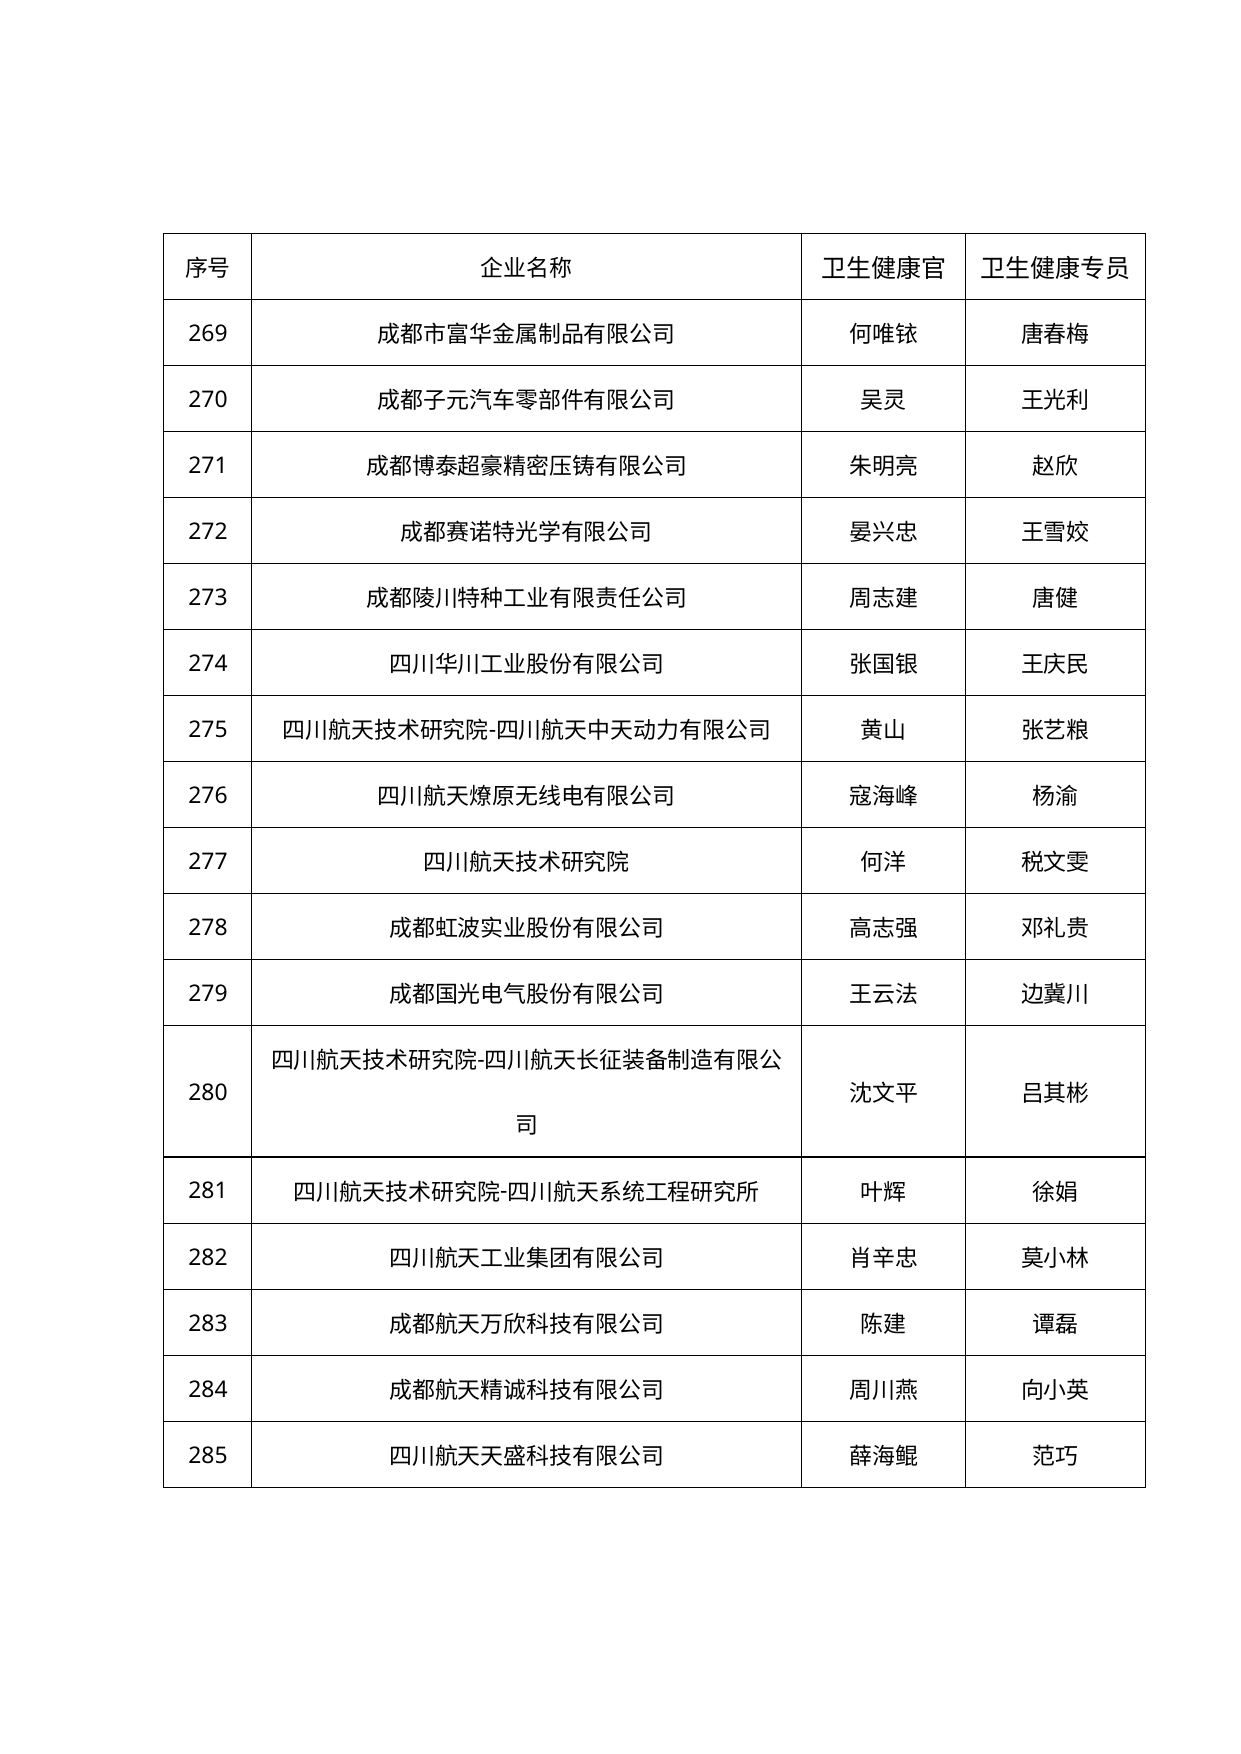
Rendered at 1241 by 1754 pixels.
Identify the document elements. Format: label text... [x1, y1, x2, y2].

table_cell 283 [164, 1290, 251, 1354]
table_cell 唐春梅 [966, 300, 1145, 365]
table_cell 薛海鲲 [802, 1422, 965, 1487]
table_cell 四川航天技术研究院-四川航天长征装备制造有限公司 [252, 1026, 801, 1156]
table_cell 282 [164, 1224, 251, 1288]
table_cell 274 [164, 630, 251, 695]
table_cell 莫小林 [966, 1224, 1145, 1288]
table_cell 王雪姣 [966, 498, 1145, 563]
table_cell 成都航天精诚科技有限公司 [252, 1356, 801, 1421]
table_cell 寇海峰 [802, 762, 965, 827]
table_cell 朱明亮 [802, 432, 965, 497]
table_cell 四川航天工业集团有限公司 [252, 1224, 801, 1288]
table_cell 277 [164, 828, 251, 893]
table_cell 叶辉 [802, 1158, 965, 1222]
table_cell 周川燕 [802, 1356, 965, 1421]
table_cell 边冀川 [966, 960, 1145, 1025]
table_cell 273 [164, 564, 251, 629]
table_cell 杨渝 [966, 762, 1145, 827]
table_cell 成都陵川特种工业有限责任公司 [252, 564, 801, 629]
table_header 卫生健康官 [802, 234, 965, 299]
table_cell 张国银 [802, 630, 965, 695]
table_cell 谭磊 [966, 1290, 1145, 1354]
table_cell 吕其彬 [966, 1026, 1145, 1156]
table_cell 沈文平 [802, 1026, 965, 1156]
table_cell 284 [164, 1356, 251, 1421]
table_cell 285 [164, 1422, 251, 1487]
table_cell 唐健 [966, 564, 1145, 629]
table_cell 275 [164, 696, 251, 761]
table_cell 黄山 [802, 696, 965, 761]
table_cell 晏兴忠 [802, 498, 965, 563]
table_cell 王云法 [802, 960, 965, 1025]
table_cell 向小英 [966, 1356, 1145, 1421]
table_cell 周志建 [802, 564, 965, 629]
table_header 卫生健康专员 [966, 234, 1145, 299]
table_cell 范巧 [966, 1422, 1145, 1487]
table_cell 肖辛忠 [802, 1224, 965, 1288]
table_cell 四川华川工业股份有限公司 [252, 630, 801, 695]
table_cell 陈建 [802, 1290, 965, 1354]
table_cell 281 [164, 1158, 251, 1222]
table_cell 成都子元汽车零部件有限公司 [252, 366, 801, 431]
table_cell 赵欣 [966, 432, 1145, 497]
table_cell 269 [164, 300, 251, 365]
table_cell 271 [164, 432, 251, 497]
table_cell 成都虹波实业股份有限公司 [252, 894, 801, 959]
table_cell 徐娟 [966, 1158, 1145, 1222]
table_cell 四川航天燎原无线电有限公司 [252, 762, 801, 827]
table_cell 四川航天技术研究院-四川航天系统工程研究所 [252, 1158, 801, 1222]
table_cell 成都市富华金属制品有限公司 [252, 300, 801, 365]
table_cell 270 [164, 366, 251, 431]
table_cell 王光利 [966, 366, 1145, 431]
table_cell 280 [164, 1026, 251, 1156]
table_cell 邓礼贵 [966, 894, 1145, 959]
table_cell 王庆民 [966, 630, 1145, 695]
table_header 企业名称 [252, 234, 801, 299]
table_cell 何唯铱 [802, 300, 965, 365]
table_cell 吴灵 [802, 366, 965, 431]
table_cell 272 [164, 498, 251, 563]
table_cell 成都国光电气股份有限公司 [252, 960, 801, 1025]
table_cell 四川航天技术研究院-四川航天中天动力有限公司 [252, 696, 801, 761]
table_header 序号 [164, 234, 251, 299]
table_cell 278 [164, 894, 251, 959]
table_cell 279 [164, 960, 251, 1025]
table_cell 高志强 [802, 894, 965, 959]
table_cell 276 [164, 762, 251, 827]
table_cell 四川航天天盛科技有限公司 [252, 1422, 801, 1487]
table_cell 成都博泰超豪精密压铸有限公司 [252, 432, 801, 497]
table_cell 成都赛诺特光学有限公司 [252, 498, 801, 563]
table_cell 税文雯 [966, 828, 1145, 893]
table_cell 张艺粮 [966, 696, 1145, 761]
table_cell 四川航天技术研究院 [252, 828, 801, 893]
table_cell 何洋 [802, 828, 965, 893]
table_cell 成都航天万欣科技有限公司 [252, 1290, 801, 1354]
